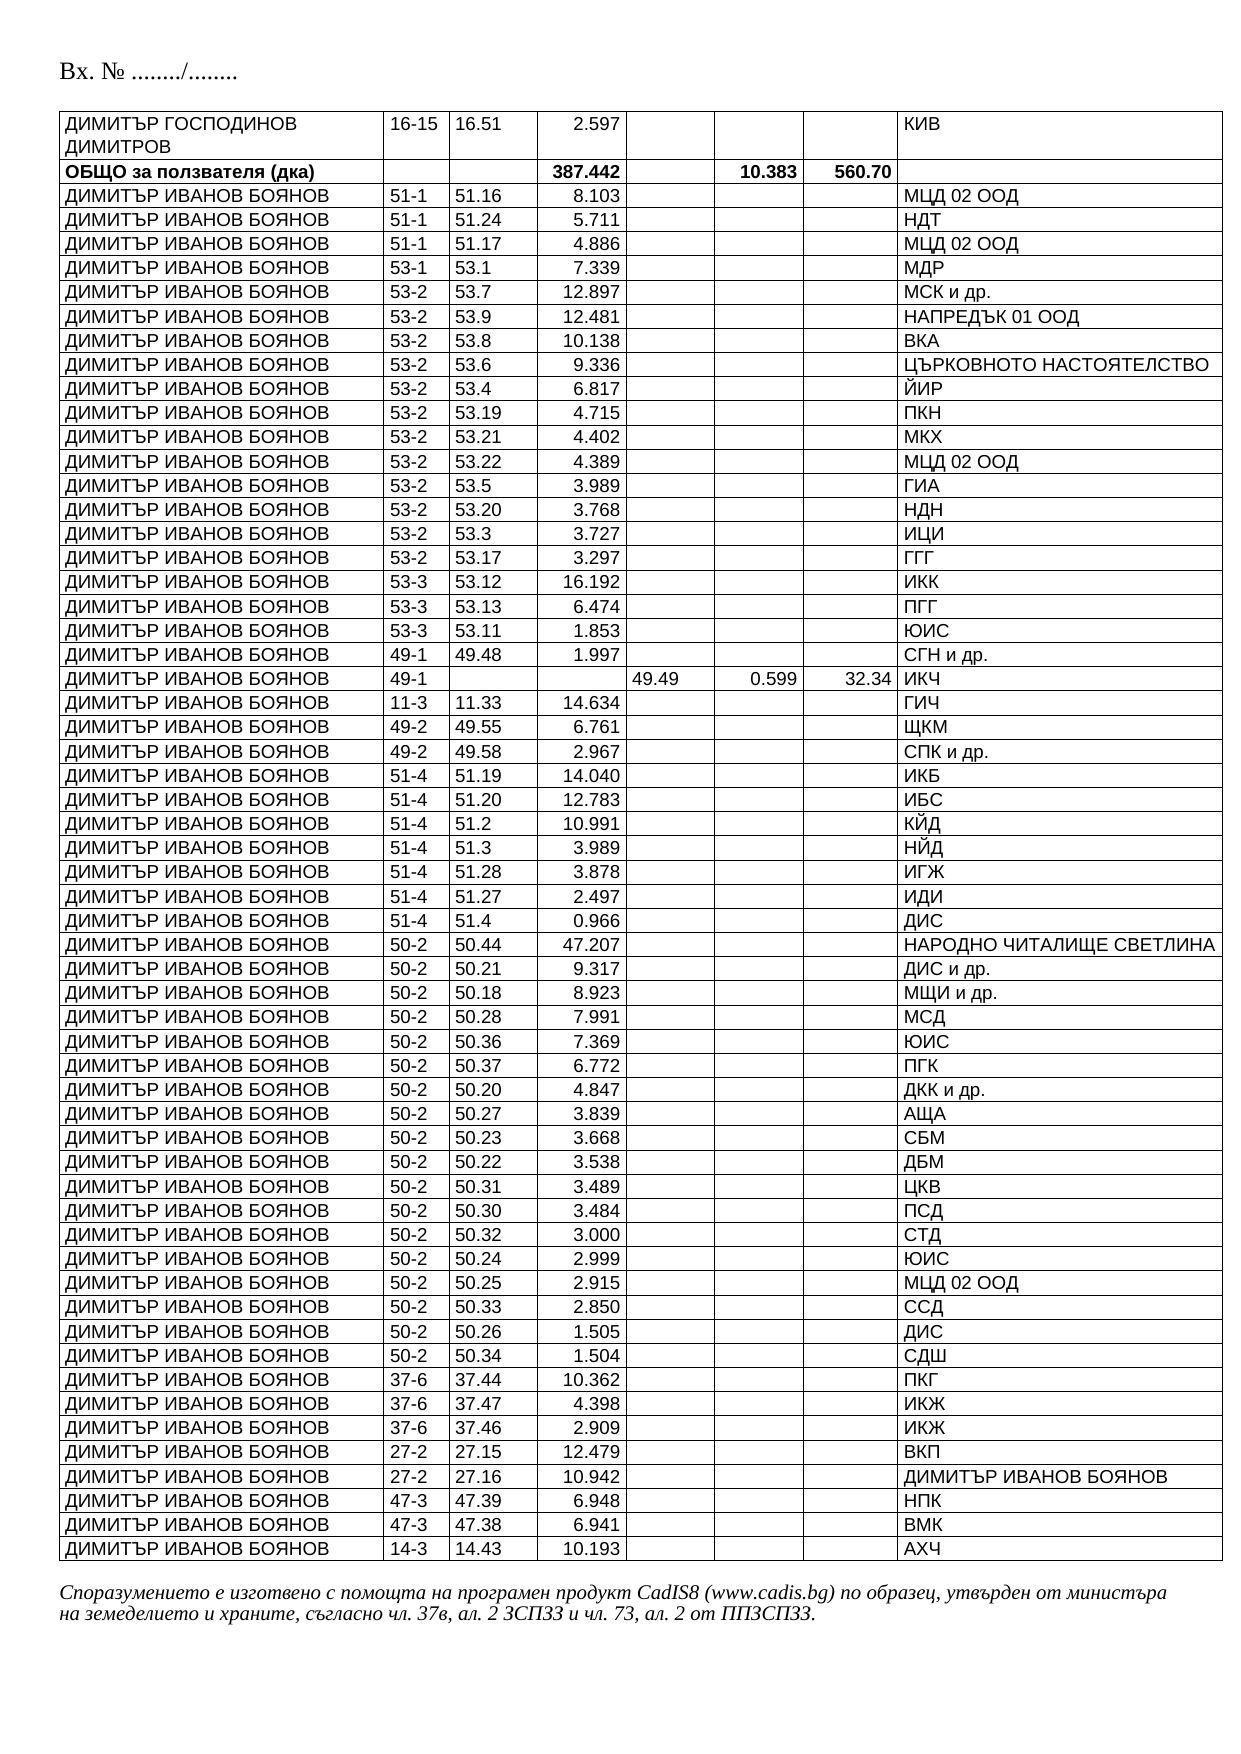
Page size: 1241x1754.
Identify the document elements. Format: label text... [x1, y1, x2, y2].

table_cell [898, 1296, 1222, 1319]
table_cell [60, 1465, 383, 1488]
table_cell ДИМИТЪР ИВАНОВ БОЯНОВ [60, 232, 383, 255]
table_cell 53-2 [384, 522, 449, 545]
table_cell НАРОДНО ЧИТАЛИЩЕ СВЕТЛИНА [898, 933, 1222, 956]
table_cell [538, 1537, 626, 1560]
table_cell 3.727 [538, 522, 626, 545]
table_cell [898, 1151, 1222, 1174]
table_cell 2.597 [538, 112, 626, 159]
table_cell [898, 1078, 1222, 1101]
table_cell 51-1 [384, 232, 449, 255]
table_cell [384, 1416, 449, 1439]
table_cell ДИМИТЪР ИВАНОВ БОЯНОВ [60, 957, 383, 980]
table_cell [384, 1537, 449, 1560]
table_cell 50-2 [384, 933, 449, 956]
table_cell МЩИ и др. [898, 981, 1222, 1004]
table_cell 0.599 [715, 667, 803, 690]
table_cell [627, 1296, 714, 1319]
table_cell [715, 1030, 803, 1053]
table_cell ЮИС [898, 619, 1222, 642]
table_cell 49.58 [450, 740, 537, 763]
table_cell 51-1 [384, 208, 449, 231]
table_cell ИКК [898, 571, 1222, 594]
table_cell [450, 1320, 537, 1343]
table_cell 53-3 [384, 595, 449, 618]
table_cell [804, 522, 897, 545]
table_cell [627, 329, 714, 352]
table_cell 51.4 [450, 909, 537, 932]
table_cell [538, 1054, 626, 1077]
table_cell МЦД 02 ООД [898, 184, 1222, 207]
table_cell 53.11 [450, 619, 537, 642]
table_cell 51-1 [384, 184, 449, 207]
table_cell [804, 546, 897, 569]
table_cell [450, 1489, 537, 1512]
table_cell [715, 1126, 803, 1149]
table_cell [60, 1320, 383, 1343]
table_cell ДИМИТЪР ИВАНОВ БОЯНОВ [60, 691, 383, 714]
table_cell 12.897 [538, 281, 626, 304]
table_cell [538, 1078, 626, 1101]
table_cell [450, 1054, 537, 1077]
table_cell [804, 377, 897, 400]
table_cell 2.967 [538, 740, 626, 763]
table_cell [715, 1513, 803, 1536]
table_cell [627, 474, 714, 497]
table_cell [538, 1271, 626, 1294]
table_cell 51.16 [450, 184, 537, 207]
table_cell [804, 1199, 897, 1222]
table_cell ГИА [898, 474, 1222, 497]
table_cell [627, 401, 714, 424]
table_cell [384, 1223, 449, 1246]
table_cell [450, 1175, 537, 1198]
table_cell [804, 812, 897, 835]
table_cell СПК и др. [898, 740, 1222, 763]
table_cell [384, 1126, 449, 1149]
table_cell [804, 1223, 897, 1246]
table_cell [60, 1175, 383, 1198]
table_cell 53.5 [450, 474, 537, 497]
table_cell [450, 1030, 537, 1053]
table_cell 3.297 [538, 546, 626, 569]
table_cell 11-3 [384, 691, 449, 714]
table_cell НДТ [898, 208, 1222, 231]
table_cell ДИМИТЪР ИВАНОВ БОЯНОВ [60, 861, 383, 884]
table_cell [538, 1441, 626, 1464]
table_cell [804, 691, 897, 714]
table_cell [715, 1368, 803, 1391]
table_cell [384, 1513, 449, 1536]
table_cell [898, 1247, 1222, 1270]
table_cell [804, 353, 897, 376]
table_cell [715, 836, 803, 859]
table_cell [627, 426, 714, 449]
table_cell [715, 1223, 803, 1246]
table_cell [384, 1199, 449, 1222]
table_cell [627, 281, 714, 304]
table_cell [384, 160, 449, 183]
table_cell 53.7 [450, 281, 537, 304]
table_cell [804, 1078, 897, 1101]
table_cell 51.17 [450, 232, 537, 255]
table_cell ДИМИТЪР ИВАНОВ БОЯНОВ [60, 740, 383, 763]
table_cell ДИМИТЪР ИВАНОВ БОЯНОВ [60, 474, 383, 497]
table_cell 51-4 [384, 885, 449, 908]
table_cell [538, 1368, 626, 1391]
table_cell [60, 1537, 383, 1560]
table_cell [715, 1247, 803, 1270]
table_cell [715, 305, 803, 328]
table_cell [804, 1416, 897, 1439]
table_cell [627, 933, 714, 956]
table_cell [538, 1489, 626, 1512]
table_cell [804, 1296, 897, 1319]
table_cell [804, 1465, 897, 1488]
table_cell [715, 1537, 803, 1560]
table_cell [715, 933, 803, 956]
table_cell 53.1 [450, 256, 537, 279]
table_cell [715, 909, 803, 932]
table_cell [627, 353, 714, 376]
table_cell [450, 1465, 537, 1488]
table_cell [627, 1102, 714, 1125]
table_cell 4.715 [538, 401, 626, 424]
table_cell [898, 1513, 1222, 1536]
table_cell [715, 522, 803, 545]
table_cell 50-2 [384, 957, 449, 980]
table_cell 53.12 [450, 571, 537, 594]
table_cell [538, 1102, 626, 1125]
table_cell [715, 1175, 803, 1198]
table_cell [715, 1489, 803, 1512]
table_cell [715, 450, 803, 473]
table_cell [715, 256, 803, 279]
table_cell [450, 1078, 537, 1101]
table_cell НАПРЕДЪК 01 ООД [898, 305, 1222, 328]
table_cell [715, 716, 803, 739]
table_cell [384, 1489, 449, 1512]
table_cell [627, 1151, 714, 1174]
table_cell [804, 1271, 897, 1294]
table_cell ИЦИ [898, 522, 1222, 545]
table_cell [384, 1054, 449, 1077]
table_cell ДИМИТЪР ИВАНОВ БОЯНОВ [60, 353, 383, 376]
table_cell 53-2 [384, 329, 449, 352]
table_cell 1.853 [538, 619, 626, 642]
table_cell 6.474 [538, 595, 626, 618]
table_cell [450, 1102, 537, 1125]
table_cell 11.33 [450, 691, 537, 714]
table_cell ДИС и др. [898, 957, 1222, 980]
table_cell ГГГ [898, 546, 1222, 569]
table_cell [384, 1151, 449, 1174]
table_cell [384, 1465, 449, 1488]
table_cell 9.336 [538, 353, 626, 376]
table_cell 10.383 [715, 160, 803, 183]
table_cell [715, 740, 803, 763]
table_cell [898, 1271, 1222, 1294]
table_cell 50.18 [450, 981, 537, 1004]
table_cell [627, 740, 714, 763]
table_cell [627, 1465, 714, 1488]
table_cell 5.711 [538, 208, 626, 231]
table_cell МЦД 02 ООД [898, 232, 1222, 255]
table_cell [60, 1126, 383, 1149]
table_cell [804, 112, 897, 159]
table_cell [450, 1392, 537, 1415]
table_cell [627, 160, 714, 183]
table_cell 53.8 [450, 329, 537, 352]
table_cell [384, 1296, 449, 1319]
table_cell ИДИ [898, 885, 1222, 908]
table_cell [715, 377, 803, 400]
table_cell [715, 498, 803, 521]
table_cell 51.20 [450, 788, 537, 811]
table_cell [804, 788, 897, 811]
table_cell 14.634 [538, 691, 626, 714]
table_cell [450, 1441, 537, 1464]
table_cell 3.989 [538, 474, 626, 497]
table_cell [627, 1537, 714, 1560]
table_cell ДИМИТЪР ИВАНОВ БОЯНОВ [60, 498, 383, 521]
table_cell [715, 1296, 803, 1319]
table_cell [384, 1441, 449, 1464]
table_cell 50-2 [384, 981, 449, 1004]
table_cell [627, 256, 714, 279]
table_cell 53.19 [450, 401, 537, 424]
table_cell НДН [898, 498, 1222, 521]
table_cell 51.24 [450, 208, 537, 231]
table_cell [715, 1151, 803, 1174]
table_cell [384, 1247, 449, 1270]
table_cell ИКЧ [898, 667, 1222, 690]
table_cell ДИМИТЪР ИВАНОВ БОЯНОВ [60, 812, 383, 835]
table_cell [715, 281, 803, 304]
table_cell [715, 401, 803, 424]
table_cell [898, 160, 1222, 183]
table_cell [627, 377, 714, 400]
table_cell ЩКМ [898, 716, 1222, 739]
table_cell 32.34 [804, 667, 897, 690]
table_cell 53.22 [450, 450, 537, 473]
table_cell ЙИР [898, 377, 1222, 400]
table_cell ДИМИТЪР ИВАНОВ БОЯНОВ [60, 716, 383, 739]
table_cell 51-4 [384, 909, 449, 932]
table_cell [804, 450, 897, 473]
table_cell 51-4 [384, 788, 449, 811]
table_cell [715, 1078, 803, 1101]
table_cell 1.997 [538, 643, 626, 666]
table_cell ДИМИТЪР ИВАНОВ БОЯНОВ [60, 426, 383, 449]
table_cell ГИЧ [898, 691, 1222, 714]
table_cell 50.28 [450, 1006, 537, 1029]
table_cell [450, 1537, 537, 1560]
table_cell КИВ [898, 112, 1222, 159]
table_cell 53.3 [450, 522, 537, 545]
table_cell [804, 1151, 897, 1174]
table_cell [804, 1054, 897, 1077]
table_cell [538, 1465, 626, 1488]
table_cell СГН и др. [898, 643, 1222, 666]
table_cell [627, 522, 714, 545]
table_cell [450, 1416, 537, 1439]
table_cell ДИМИТЪР ИВАНОВ БОЯНОВ [60, 329, 383, 352]
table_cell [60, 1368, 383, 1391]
table_cell [627, 788, 714, 811]
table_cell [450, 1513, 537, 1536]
table_cell [627, 691, 714, 714]
table_cell 51.3 [450, 836, 537, 859]
table_cell 10.138 [538, 329, 626, 352]
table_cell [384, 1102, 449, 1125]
table_cell 53.6 [450, 353, 537, 376]
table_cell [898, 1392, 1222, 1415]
table_cell [715, 861, 803, 884]
table_cell [804, 836, 897, 859]
table_cell ДИМИТЪР ИВАНОВ БОЯНОВ [60, 643, 383, 666]
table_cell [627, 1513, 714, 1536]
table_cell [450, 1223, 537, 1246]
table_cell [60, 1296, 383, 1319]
table_cell [804, 909, 897, 932]
table_cell [804, 861, 897, 884]
table_cell 53-2 [384, 401, 449, 424]
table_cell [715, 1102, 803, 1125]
table_cell [627, 232, 714, 255]
table_cell ДИМИТЪР ИВАНОВ БОЯНОВ [60, 256, 383, 279]
table_cell 53-2 [384, 546, 449, 569]
table_cell [715, 353, 803, 376]
table_cell 53.4 [450, 377, 537, 400]
table_cell [627, 1006, 714, 1029]
table_cell [627, 546, 714, 569]
table_cell 51.27 [450, 885, 537, 908]
table_cell [450, 160, 537, 183]
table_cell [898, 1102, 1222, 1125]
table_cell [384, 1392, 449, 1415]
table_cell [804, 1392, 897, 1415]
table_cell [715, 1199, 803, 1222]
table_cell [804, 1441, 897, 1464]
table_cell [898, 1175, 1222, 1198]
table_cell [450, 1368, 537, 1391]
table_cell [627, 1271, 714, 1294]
table_cell 0.966 [538, 909, 626, 932]
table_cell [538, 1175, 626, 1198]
table_cell [627, 208, 714, 231]
table_cell 8.103 [538, 184, 626, 207]
table_cell 51-4 [384, 836, 449, 859]
table_cell ДИМИТЪР ИВАНОВ БОЯНОВ [60, 836, 383, 859]
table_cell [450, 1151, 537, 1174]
table_cell ДИС [898, 909, 1222, 932]
table_cell [804, 208, 897, 231]
table_cell 53.21 [450, 426, 537, 449]
table_cell 53-3 [384, 619, 449, 642]
table_cell НЙД [898, 836, 1222, 859]
table_cell 16.192 [538, 571, 626, 594]
table_cell 53-2 [384, 305, 449, 328]
table_cell 49.55 [450, 716, 537, 739]
table_cell [804, 498, 897, 521]
table_cell [627, 861, 714, 884]
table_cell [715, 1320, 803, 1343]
table_cell [627, 450, 714, 473]
table_cell ДИМИТЪР ИВАНОВ БОЯНОВ [60, 305, 383, 328]
table_cell [804, 256, 897, 279]
table_cell 3.989 [538, 836, 626, 859]
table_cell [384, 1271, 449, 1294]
table_cell 50-2 [384, 1006, 449, 1029]
table_cell ОБЩО за ползвателя (дка) [60, 160, 383, 183]
table_cell ДИМИТЪР ИВАНОВ БОЯНОВ [60, 571, 383, 594]
table_cell [715, 981, 803, 1004]
table_cell 53.13 [450, 595, 537, 618]
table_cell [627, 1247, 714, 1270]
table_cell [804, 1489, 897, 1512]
table_cell 16.51 [450, 112, 537, 159]
table_cell [804, 571, 897, 594]
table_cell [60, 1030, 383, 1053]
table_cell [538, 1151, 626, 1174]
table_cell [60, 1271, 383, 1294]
table_cell 53.9 [450, 305, 537, 328]
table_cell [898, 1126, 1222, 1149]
table_cell 53-2 [384, 474, 449, 497]
table_cell 7.339 [538, 256, 626, 279]
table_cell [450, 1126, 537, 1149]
table_cell [804, 184, 897, 207]
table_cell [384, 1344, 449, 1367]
table_cell [804, 933, 897, 956]
table_cell ИКБ [898, 764, 1222, 787]
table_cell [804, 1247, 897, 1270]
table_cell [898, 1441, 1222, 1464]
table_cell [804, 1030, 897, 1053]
table_cell МКХ [898, 426, 1222, 449]
table_cell [715, 474, 803, 497]
table_cell ПКН [898, 401, 1222, 424]
table_cell [627, 571, 714, 594]
table_cell [715, 812, 803, 835]
table_cell [804, 595, 897, 618]
table_cell ДИМИТЪР ИВАНОВ БОЯНОВ [60, 377, 383, 400]
table_cell 53-2 [384, 498, 449, 521]
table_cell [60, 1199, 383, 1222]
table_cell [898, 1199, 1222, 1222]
table_cell 51-4 [384, 861, 449, 884]
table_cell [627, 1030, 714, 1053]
table_cell 51.28 [450, 861, 537, 884]
table_cell [804, 474, 897, 497]
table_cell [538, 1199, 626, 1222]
table_cell 53-2 [384, 281, 449, 304]
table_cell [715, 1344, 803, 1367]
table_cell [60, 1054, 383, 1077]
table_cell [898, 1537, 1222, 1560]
table_cell [627, 595, 714, 618]
table_cell [627, 764, 714, 787]
table_cell 53.20 [450, 498, 537, 521]
table_cell 47.207 [538, 933, 626, 956]
table_cell [715, 957, 803, 980]
table_cell [627, 885, 714, 908]
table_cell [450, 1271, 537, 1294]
table_cell 49.48 [450, 643, 537, 666]
table_cell 4.389 [538, 450, 626, 473]
table_cell 50.21 [450, 957, 537, 980]
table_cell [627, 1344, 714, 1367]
table_cell [715, 329, 803, 352]
table_cell ДИМИТЪР ИВАНОВ БОЯНОВ [60, 619, 383, 642]
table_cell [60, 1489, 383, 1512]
table_cell 3.768 [538, 498, 626, 521]
table_cell ДИМИТЪР ИВАНОВ БОЯНОВ [60, 667, 383, 690]
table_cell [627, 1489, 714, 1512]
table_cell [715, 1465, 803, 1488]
table_cell ДИМИТЪР ИВАНОВ БОЯНОВ [60, 788, 383, 811]
table_cell ДИМИТЪР ИВАНОВ БОЯНОВ [60, 450, 383, 473]
table_cell 49.49 [627, 667, 714, 690]
table_cell [715, 546, 803, 569]
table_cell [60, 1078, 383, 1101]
table_cell [627, 643, 714, 666]
table_cell 4.402 [538, 426, 626, 449]
table_cell [804, 281, 897, 304]
table_cell [627, 305, 714, 328]
table_cell [715, 112, 803, 159]
table_cell ДИМИТЪР ИВАНОВ БОЯНОВ [60, 281, 383, 304]
table_cell [804, 232, 897, 255]
table_cell 53-1 [384, 256, 449, 279]
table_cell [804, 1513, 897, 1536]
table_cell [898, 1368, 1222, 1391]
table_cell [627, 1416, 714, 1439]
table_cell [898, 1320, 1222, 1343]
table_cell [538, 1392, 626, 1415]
table_cell [715, 691, 803, 714]
table_cell 10.991 [538, 812, 626, 835]
table_cell [715, 619, 803, 642]
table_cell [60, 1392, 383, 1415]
table_cell [627, 981, 714, 1004]
table_cell ДИМИТЪР ИВАНОВ БОЯНОВ [60, 401, 383, 424]
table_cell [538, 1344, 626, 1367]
table_cell 16-15 [384, 112, 449, 159]
table_cell ДИМИТЪР ИВАНОВ БОЯНОВ [60, 1006, 383, 1029]
table_cell МЦД 02 ООД [898, 450, 1222, 473]
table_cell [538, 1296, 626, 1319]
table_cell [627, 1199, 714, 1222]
table_cell ПГГ [898, 595, 1222, 618]
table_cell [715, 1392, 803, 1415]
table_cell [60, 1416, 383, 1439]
table_cell ДИМИТЪР ИВАНОВ БОЯНОВ [60, 981, 383, 1004]
table_cell 53-2 [384, 450, 449, 473]
table_cell 4.886 [538, 232, 626, 255]
table_cell 53-2 [384, 353, 449, 376]
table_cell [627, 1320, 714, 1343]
table_cell [804, 619, 897, 642]
table_cell [804, 305, 897, 328]
table_cell 387.442 [538, 160, 626, 183]
table_cell [627, 112, 714, 159]
table_cell [627, 716, 714, 739]
table_cell ДИМИТЪР ИВАНОВ БОЯНОВ [60, 933, 383, 956]
table_cell 53-2 [384, 426, 449, 449]
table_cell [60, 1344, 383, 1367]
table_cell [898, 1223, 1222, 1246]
table_cell [627, 619, 714, 642]
table_cell ДИМИТЪР ИВАНОВ БОЯНОВ [60, 522, 383, 545]
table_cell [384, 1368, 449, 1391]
table_cell [715, 571, 803, 594]
table_cell ДИМИТЪР ИВАНОВ БОЯНОВ [60, 764, 383, 787]
table_cell 53-2 [384, 377, 449, 400]
table_cell 560.70 [804, 160, 897, 183]
table_cell [715, 232, 803, 255]
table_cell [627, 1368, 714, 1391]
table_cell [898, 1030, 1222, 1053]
table_cell [715, 426, 803, 449]
table_cell 12.783 [538, 788, 626, 811]
table_cell [715, 208, 803, 231]
table_cell [715, 595, 803, 618]
table_cell [804, 401, 897, 424]
table_cell [715, 643, 803, 666]
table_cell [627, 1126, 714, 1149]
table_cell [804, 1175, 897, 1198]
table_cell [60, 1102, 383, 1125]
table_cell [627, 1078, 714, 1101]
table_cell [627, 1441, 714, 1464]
table_cell [804, 643, 897, 666]
table_cell [804, 764, 897, 787]
table_cell 49-2 [384, 740, 449, 763]
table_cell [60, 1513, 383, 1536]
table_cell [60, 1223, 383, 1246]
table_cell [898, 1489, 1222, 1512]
table_cell 49-1 [384, 667, 449, 690]
table_cell [804, 1006, 897, 1029]
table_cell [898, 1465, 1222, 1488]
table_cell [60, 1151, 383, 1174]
table_cell [804, 957, 897, 980]
table_cell 49-1 [384, 643, 449, 666]
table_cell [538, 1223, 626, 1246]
table_cell [715, 885, 803, 908]
table_cell ЦЪРКОВНОТО НАСТОЯТЕЛСТВО [898, 353, 1222, 376]
table_cell 51.19 [450, 764, 537, 787]
table_cell [627, 184, 714, 207]
table_cell ВКА [898, 329, 1222, 352]
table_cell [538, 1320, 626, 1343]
table_cell 6.761 [538, 716, 626, 739]
table_cell [627, 498, 714, 521]
table_cell ДИМИТЪР ИВАНОВ БОЯНОВ [60, 546, 383, 569]
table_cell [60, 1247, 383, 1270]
table_cell 8.923 [538, 981, 626, 1004]
table_cell 6.817 [538, 377, 626, 400]
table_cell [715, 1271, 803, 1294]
table_cell [804, 981, 897, 1004]
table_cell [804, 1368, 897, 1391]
table_cell 51-4 [384, 764, 449, 787]
table_cell 12.481 [538, 305, 626, 328]
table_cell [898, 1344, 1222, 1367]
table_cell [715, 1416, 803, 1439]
table_cell [715, 1006, 803, 1029]
table_cell 49-2 [384, 716, 449, 739]
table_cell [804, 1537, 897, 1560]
table_cell ИГЖ [898, 861, 1222, 884]
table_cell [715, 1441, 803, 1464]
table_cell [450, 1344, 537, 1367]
table_cell ДИМИТЪР ИВАНОВ БОЯНОВ [60, 595, 383, 618]
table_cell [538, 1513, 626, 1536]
table_cell [804, 426, 897, 449]
table_cell 9.317 [538, 957, 626, 980]
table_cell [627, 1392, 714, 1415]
table_cell 7.991 [538, 1006, 626, 1029]
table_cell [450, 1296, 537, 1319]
table_cell [804, 885, 897, 908]
table_cell ДИМИТЪР ИВАНОВ БОЯНОВ [60, 909, 383, 932]
table_cell МСК и др. [898, 281, 1222, 304]
table_cell [627, 812, 714, 835]
table_cell 50.44 [450, 933, 537, 956]
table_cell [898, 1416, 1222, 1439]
table_cell 3.878 [538, 861, 626, 884]
table_cell [804, 740, 897, 763]
table_cell [450, 667, 537, 690]
table_cell 14.040 [538, 764, 626, 787]
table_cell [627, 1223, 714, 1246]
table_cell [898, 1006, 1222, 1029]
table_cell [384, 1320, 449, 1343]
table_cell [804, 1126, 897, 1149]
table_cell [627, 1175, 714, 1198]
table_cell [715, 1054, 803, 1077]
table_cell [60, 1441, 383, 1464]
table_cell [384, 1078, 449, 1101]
table_cell 53-3 [384, 571, 449, 594]
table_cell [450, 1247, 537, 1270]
table_cell [804, 716, 897, 739]
table_cell 53.17 [450, 546, 537, 569]
table_cell [627, 909, 714, 932]
table_cell 2.497 [538, 885, 626, 908]
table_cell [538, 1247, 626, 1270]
table_cell КЙД [898, 812, 1222, 835]
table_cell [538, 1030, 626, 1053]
table_cell 51-4 [384, 812, 449, 835]
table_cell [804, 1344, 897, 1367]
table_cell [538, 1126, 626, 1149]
table_cell МДР [898, 256, 1222, 279]
table_cell [627, 836, 714, 859]
table_cell ДИМИТЪР ИВАНОВ БОЯНОВ [60, 885, 383, 908]
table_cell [60, 112, 383, 159]
table_cell [715, 184, 803, 207]
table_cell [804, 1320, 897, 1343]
table_cell ДИМИТЪР ИВАНОВ БОЯНОВ [60, 208, 383, 231]
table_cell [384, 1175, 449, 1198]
table_cell [715, 764, 803, 787]
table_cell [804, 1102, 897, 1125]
table_cell 51.2 [450, 812, 537, 835]
table_cell [538, 667, 626, 690]
table_cell ДИМИТЪР ИВАНОВ БОЯНОВ [60, 184, 383, 207]
table_cell ИБС [898, 788, 1222, 811]
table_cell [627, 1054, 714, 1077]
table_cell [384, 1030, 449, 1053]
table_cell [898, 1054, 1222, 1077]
table_cell [627, 957, 714, 980]
table_cell [804, 329, 897, 352]
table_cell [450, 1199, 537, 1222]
table_cell [715, 788, 803, 811]
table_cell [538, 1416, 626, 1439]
